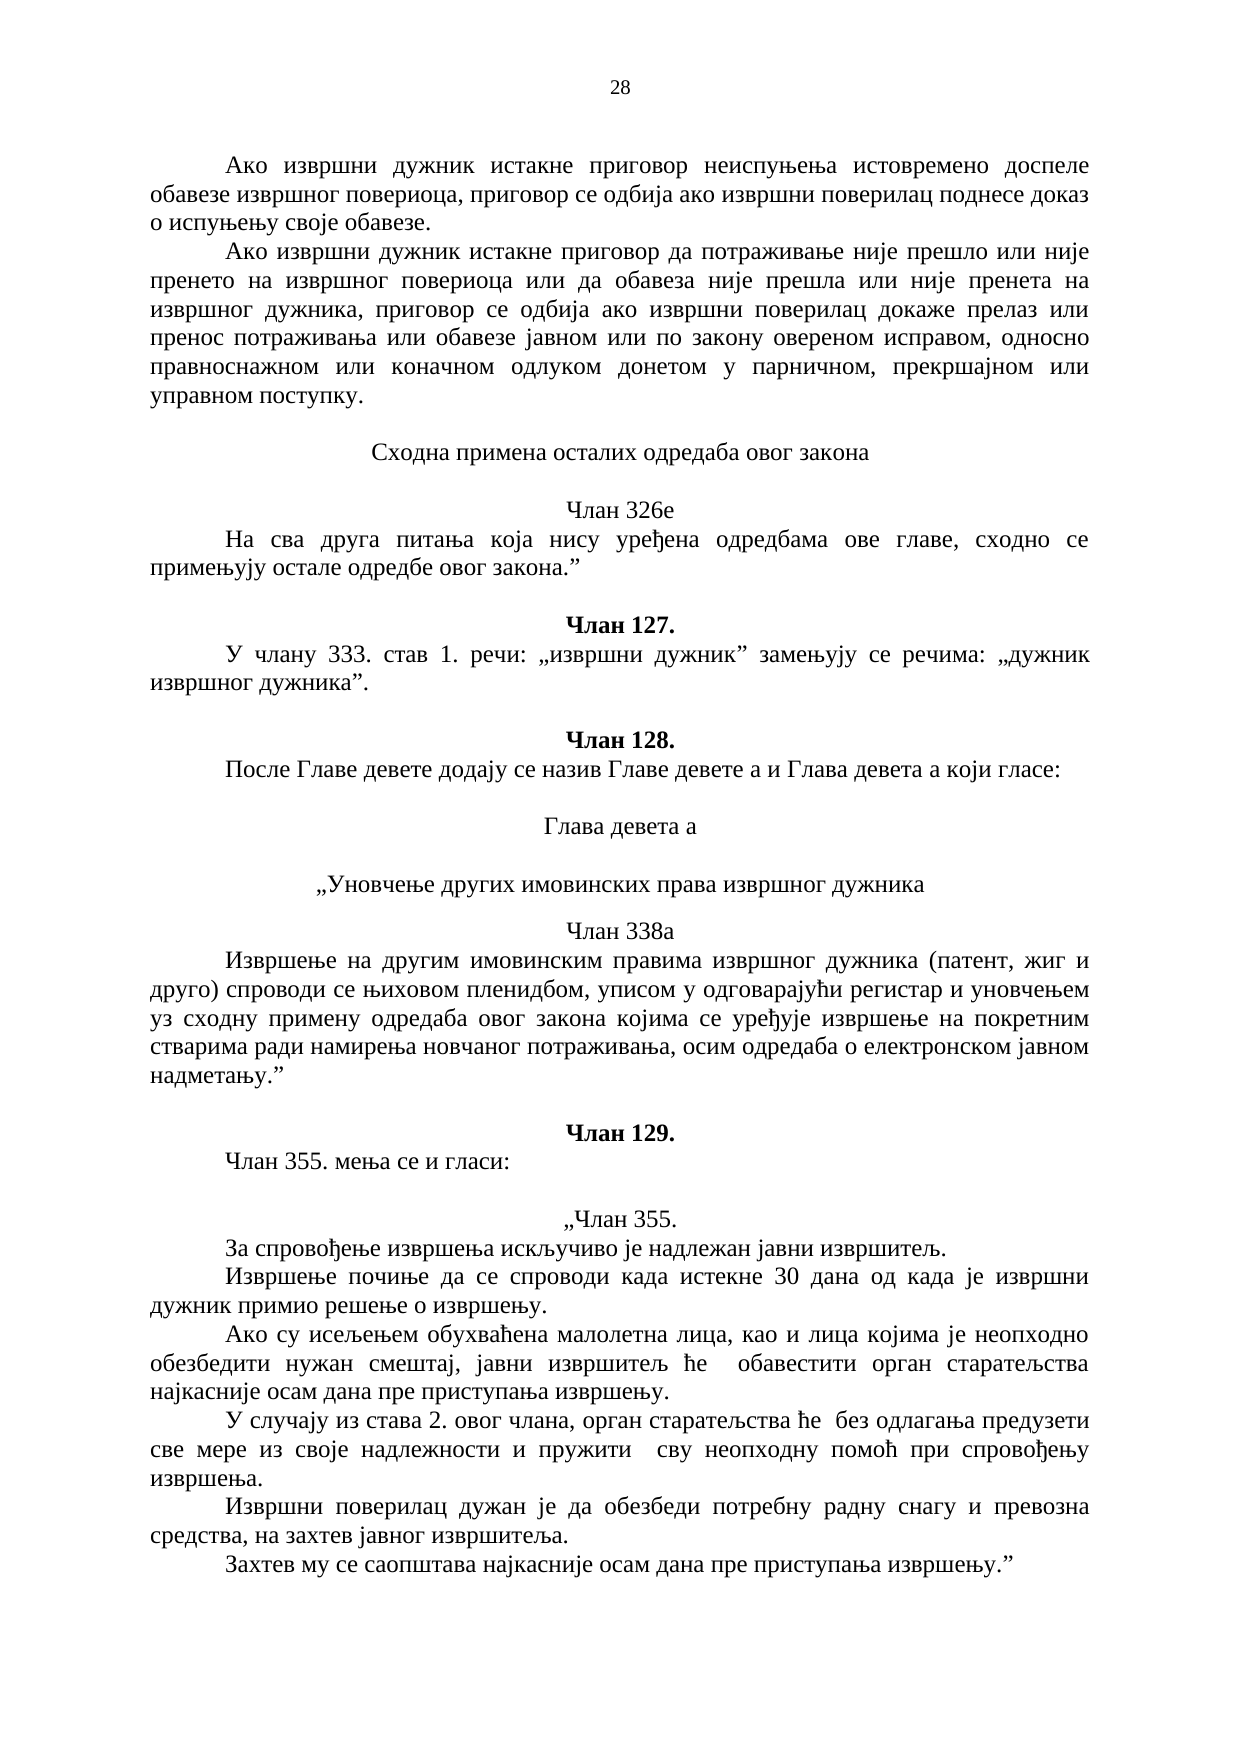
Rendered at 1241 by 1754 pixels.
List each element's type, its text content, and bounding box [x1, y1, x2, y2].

text Ако извршни дужник истакне приговор неиспуњења истовремено доспеле обавезе извршног повериоца, приговор се одбија ако извршни поверилац поднесе доказ о испуњењу своје обавезе. [150, 150, 1090, 236]
text Извршење на другим имовинским правима извршног дужника (патент, жиг и друго) спроводи се њиховом пленидбом, уписом у одговарајући регистар и уновчењем уз сходну примену одредаба овог закона којима се уређује извршење на покретним стварима ради намирења новчаног потраживања, осим одредаба о електронском јавном надметању.” [150, 945, 1090, 1089]
text У члану 333. став 1. речи: „извршни дужник” замењују се речима: „дужник извршног дужника”. [150, 639, 1090, 696]
text Члан 355. мења се и гласи: [150, 1146, 1090, 1175]
text „Уновчење других имовинских права извршног дужника [150, 869, 1090, 897]
text Извршење почиње да се спроводи када истекне 30 дана од када је извршни дужник примио решење о извршењу. [150, 1261, 1090, 1319]
text Ако извршни дужник истакне приговор да потраживање није прешло или није пренето на извршног повериоца или да обавеза није прешла или није пренета на извршног дужника, приговор се одбија ако извршни поверилац докаже прелаз или пренос потраживања или обавезе јавном или по закону овереном исправом, односно правноснажном или коначном одлуком донетом у парничном, прекршајном или управном поступку. [150, 236, 1090, 409]
text Члан 326е [150, 495, 1090, 524]
text Сходна примена осталих одредаба овог закона [150, 437, 1090, 466]
text Глава девета а [150, 811, 1090, 840]
text У случају из става 2. овог члана, орган старатељства ће без одлагања предузети све мере из своје надлежности и пружити сву неопходну помоћ при спровођењу извршења. [150, 1405, 1090, 1491]
text Члан 129. [150, 1118, 1090, 1146]
text Члан 128. [150, 725, 1090, 754]
text „Члан 355. [150, 1204, 1090, 1233]
text Захтев му се саопштава најкасније осам дана пре приступања извршењу.” [150, 1549, 1090, 1578]
text За спровођење извршења искључиво је надлежан јавни извршитељ. [150, 1233, 1090, 1261]
text Ако су исељењем обухваћена малолетна лица, као и лица којима је неопходно обезбедити нужан смештај, јавни извршитељ ће обавестити орган старатељства најкасније осам дана пре приступања извршењу. [150, 1319, 1090, 1405]
text На сва друга питања која нису уређена одредбама ове главе, сходно се примењују остале одредбе овог закона.” [150, 524, 1090, 581]
text Члан 338а [150, 916, 1090, 945]
text После Главе девете додају се назив Главе девете а и Глава девета а који гласе: [150, 754, 1090, 782]
text Члан 127. [150, 610, 1090, 639]
text Извршни поверилац дужан је да обезбеди потребну радну снагу и превозна средства, на захтев јавног извршитеља. [150, 1491, 1090, 1549]
